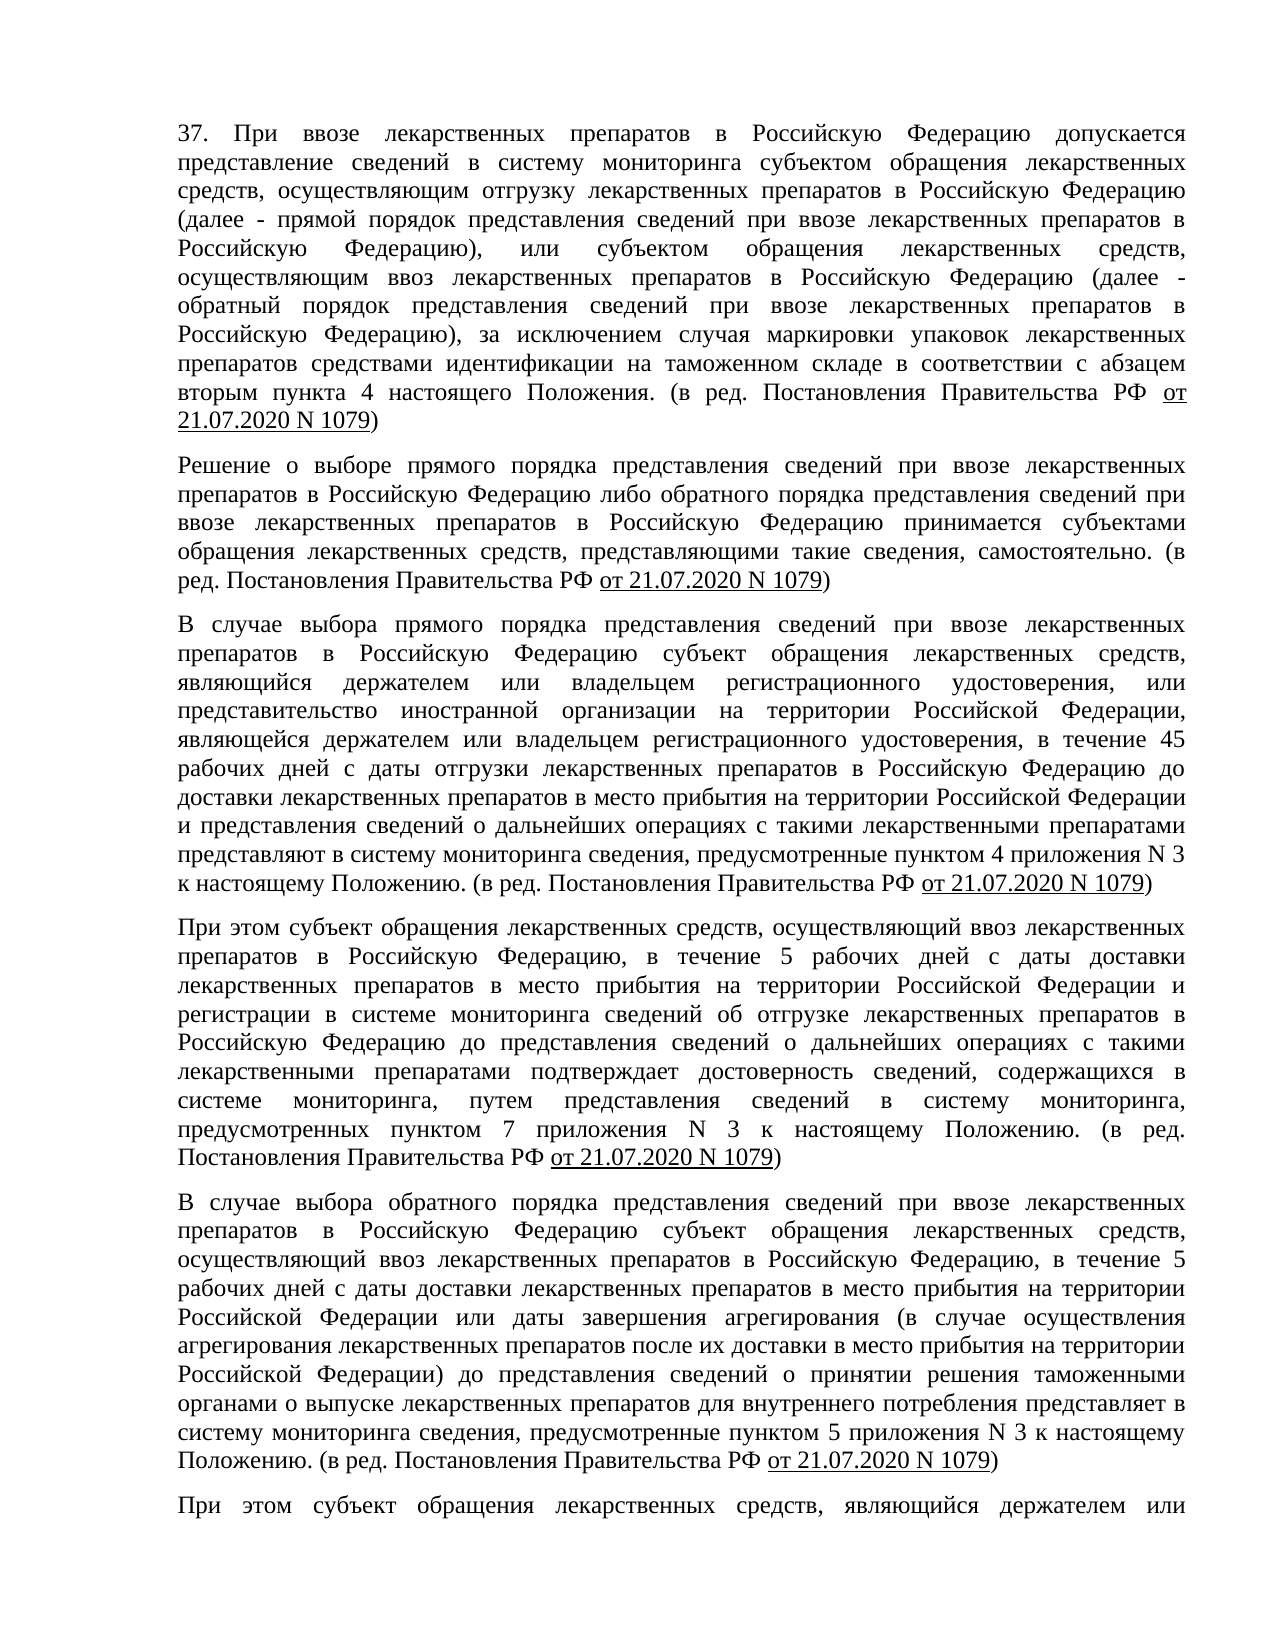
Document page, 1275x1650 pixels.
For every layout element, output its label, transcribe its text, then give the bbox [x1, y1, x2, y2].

text При этом субъект обращения лекарственных средств, осуществляющий ввоз лекарственных препаратов в Российскую Федерацию, в течение 5 рабочих дней с даты доставки лекарственных препаратов в место прибытия на территории Российской Федерации и регистрации в системе мониторинга сведений об отгрузке лекарственных препаратов в Российскую Федерацию до представления сведений о дальнейших операциях с такими лекарственными препаратами подтверждает достоверность сведений, содержащихся в системе мониторинга, путем представления сведений в систему мониторинга, предусмотренных пунктом 7 приложения N 3 к настоящему Положению. (в ред. Постановления Правительства РФ от 21.07.2020 N 1079) [177, 912, 1186, 1171]
text В случае выбора обратного порядка представления сведений при ввозе лекарственных препаратов в Российскую Федерацию субъект обращения лекарственных средств, осуществляющий ввоз лекарственных препаратов в Российскую Федерацию, в течение 5 рабочих дней с даты доставки лекарственных препаратов в место прибытия на территории Российской Федерации или даты завершения агрегирования (в случае осуществления агрегирования лекарственных препаратов после их доставки в место прибытия на территории Российской Федерации) до представления сведений о принятии решения таможенными органами о выпуске лекарственных препаратов для внутреннего потребления представляет в систему мониторинга сведения, предусмотренные пунктом 5 приложения N 3 к настоящему Положению. (в ред. Постановления Правительства РФ от 21.07.2020 N 1079) [177, 1187, 1186, 1474]
text В случае выбора прямого порядка представления сведений при ввозе лекарственных препаратов в Российскую Федерацию субъект обращения лекарственных средств, являющийся держателем или владельцем регистрационного удостоверения, или представительство иностранной организации на территории Российской Федерации, являющейся держателем или владельцем регистрационного удостоверения, в течение 45 рабочих дней с даты отгрузки лекарственных препаратов в Российскую Федерацию до доставки лекарственных препаратов в место прибытия на территории Российской Федерации и представления сведений о дальнейших операциях с такими лекарственными препаратами представляют в систему мониторинга сведения, предусмотренные пунктом 4 приложения N 3 к настоящему Положению. (в ред. Постановления Правительства РФ от 21.07.2020 N 1079) [177, 609, 1186, 897]
text 37. При ввозе лекарственных препаратов в Российскую Федерацию допускается представление сведений в систему мониторинга субъектом обращения лекарственных средств, осуществляющим отгрузку лекарственных препаратов в Российскую Федерацию (далее - прямой порядок представления сведений при ввозе лекарственных препаратов в Российскую Федерацию), или субъектом обращения лекарственных средств, осуществляющим ввоз лекарственных препаратов в Российскую Федерацию (далее - обратный порядок представления сведений при ввозе лекарственных препаратов в Российскую Федерацию), за исключением случая маркировки упаковок лекарственных препаратов средствами идентификации на таможенном складе в соответствии с абзацем вторым пункта 4 настоящего Положения. (в ред. Постановления Правительства РФ от 21.07.2020 N 1079) [177, 118, 1186, 434]
text Решение о выборе прямого порядка представления сведений при ввозе лекарственных препаратов в Российскую Федерацию либо обратного порядка представления сведений при ввозе лекарственных препаратов в Российскую Федерацию принимается субъектами обращения лекарственных средств, представляющими такие сведения, самостоятельно. (в ред. Постановления Правительства РФ от 21.07.2020 N 1079) [177, 450, 1186, 594]
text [177, 1490, 1186, 1519]
